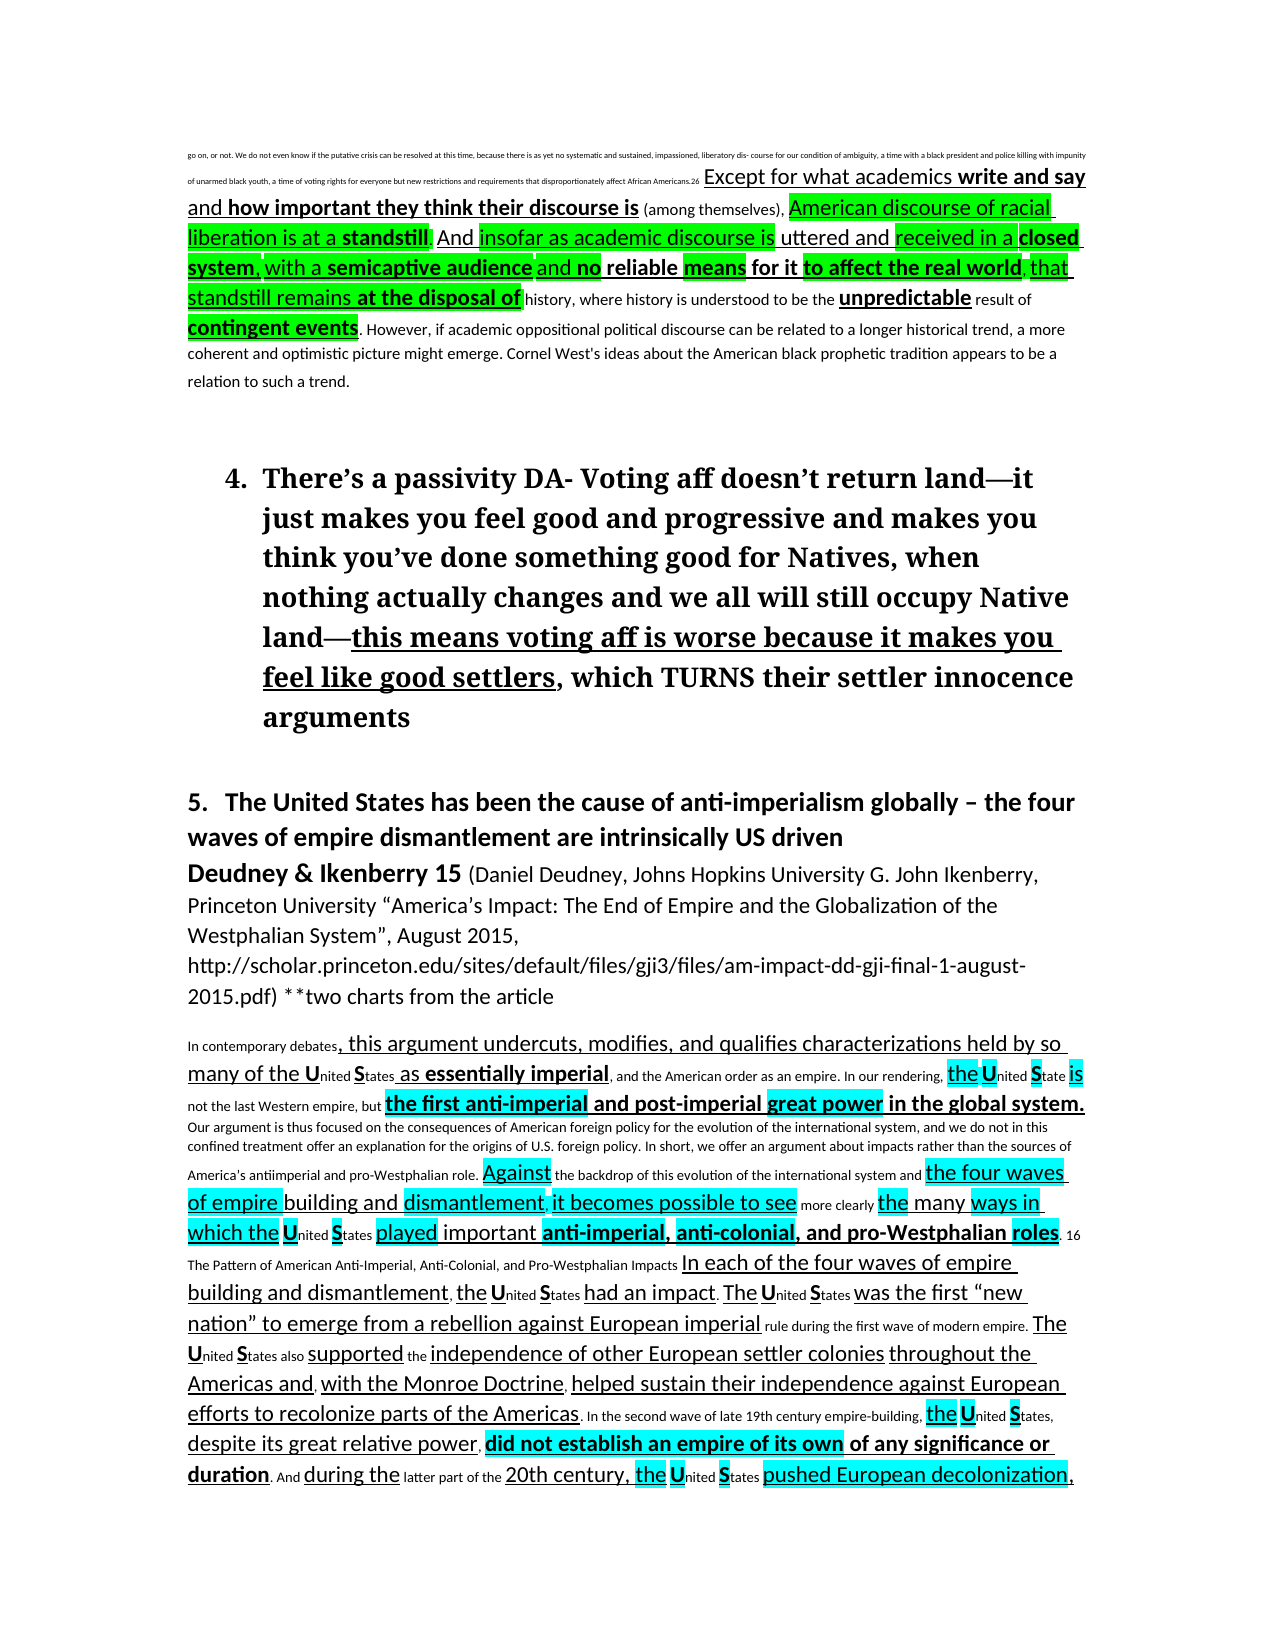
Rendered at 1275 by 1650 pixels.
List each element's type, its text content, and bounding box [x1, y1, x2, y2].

subtitle There’s a passivity DA- Voting aff doesn’t return land—it just makes you feel good and progressive and makes you think you’ve done something good for Natives, when nothing actually changes and we all will still occupy Native land—this means voting aff is worse because it makes you feel like good settlers, which TURNS their settler innocence arguments [225, 459, 1087, 735]
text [187, 1029, 1087, 1488]
text Deudney & Ikenberry 15 (Daniel Deudney, Johns Hopkins University G. John Ikenberry, Princeton University “America’s Impact: The End of Empire and the Globalization of the Westphalian System”, August 2015, http://scholar.princeton.edu/sites/default/files/gji3/files/am-impact-dd-gji-final-1-august-2015.pdf) **two charts from the article [187, 856, 1087, 1010]
subtitle The United States has been the cause of anti-imperialism globally – the four waves of empire dismantlement are intrinsically US driven [187, 785, 1087, 853]
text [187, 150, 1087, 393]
